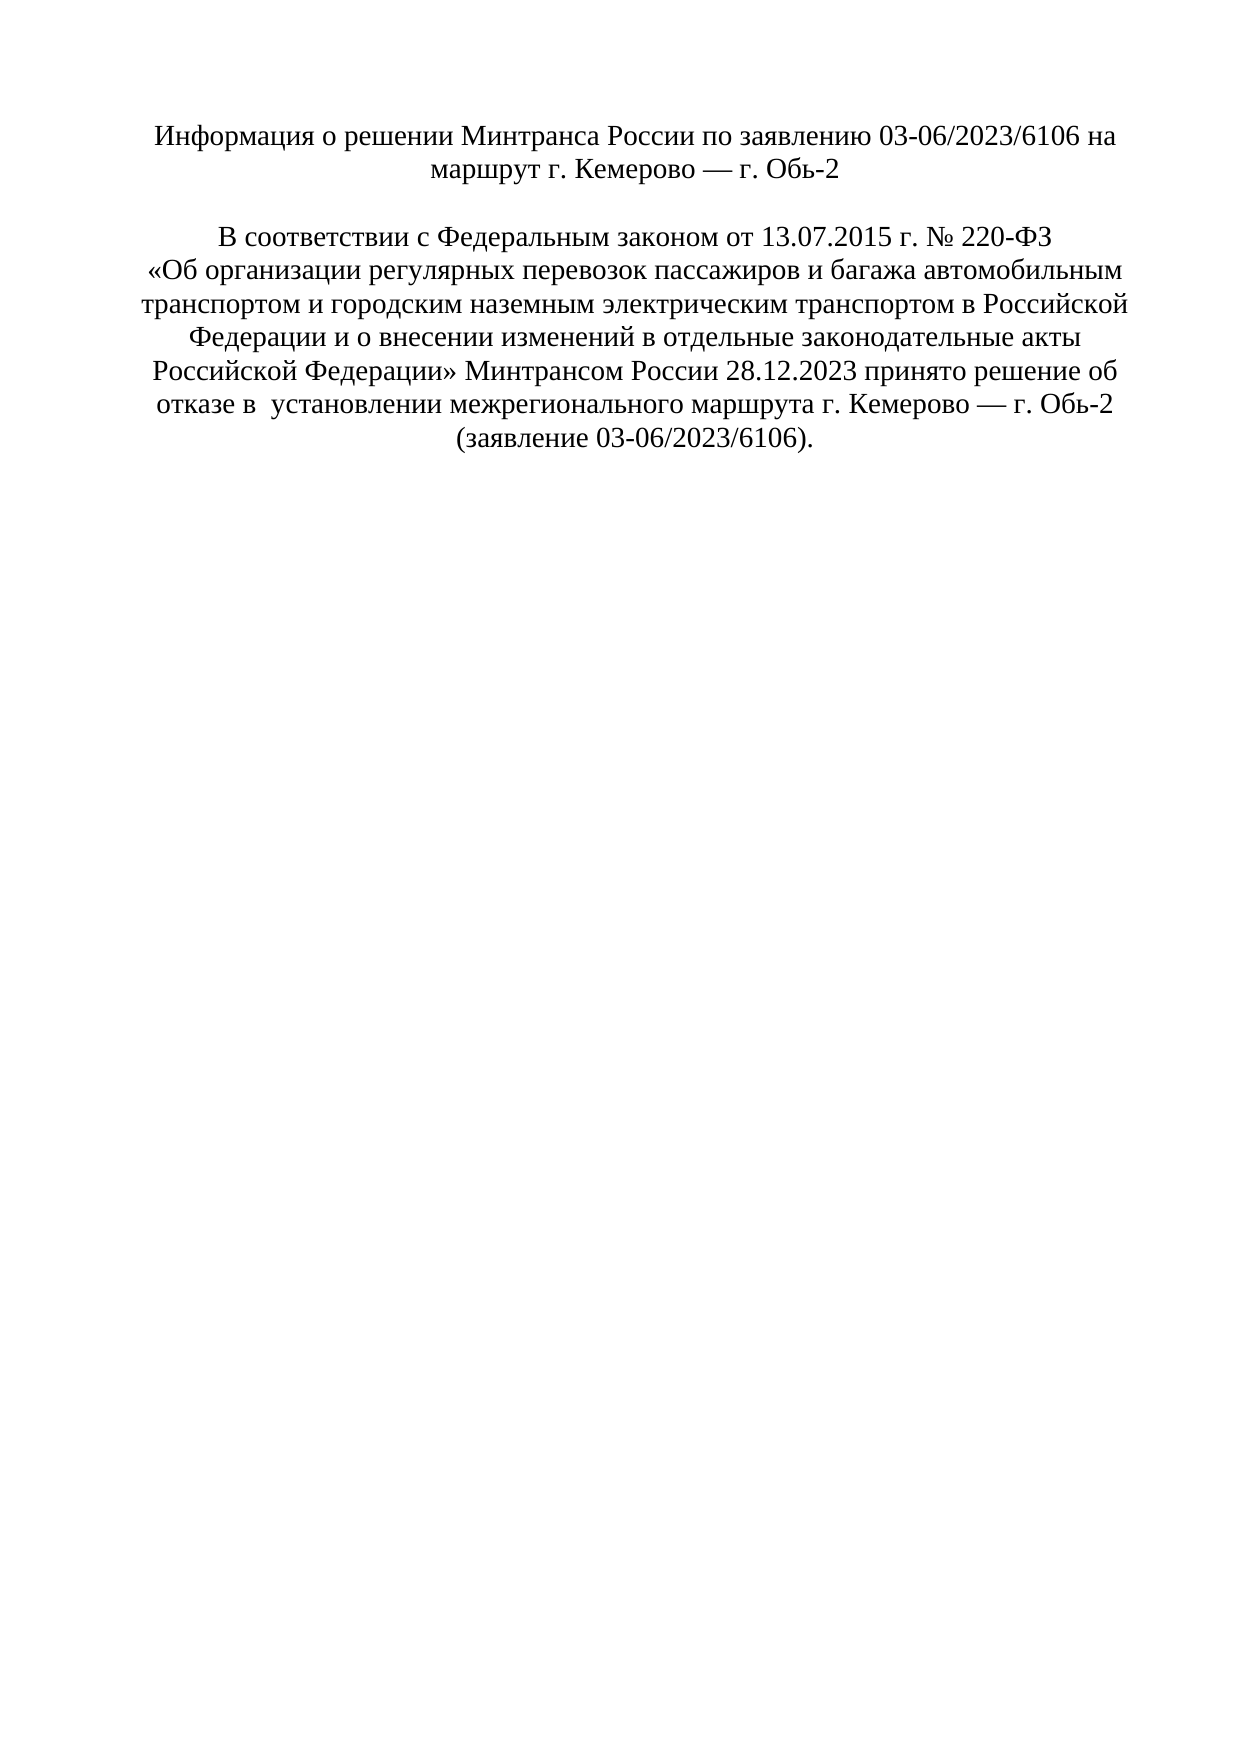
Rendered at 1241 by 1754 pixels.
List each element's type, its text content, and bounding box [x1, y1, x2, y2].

text Информация о решении Минтранса России по заявлению 03-06/2023/6106 на маршрут г. Кемерово — г. Обь-2 [118, 118, 1152, 185]
text В соответствии с Федеральным законом от 13.07.2015 г. № 220-ФЗ «Об организации регулярных перевозок пассажиров и багажа автомобильным транспортом и городским наземным электрическим транспортом в Российской Федерации и о внесении изменений в отдельные законодательные акты Российской Федерации» Минтрансом России 28.12.2023 принято решение об отказе в установлении межрегионального маршрута г. Кемерово — г. Обь-2 (заявление 03-06/2023/6106). [118, 219, 1152, 453]
